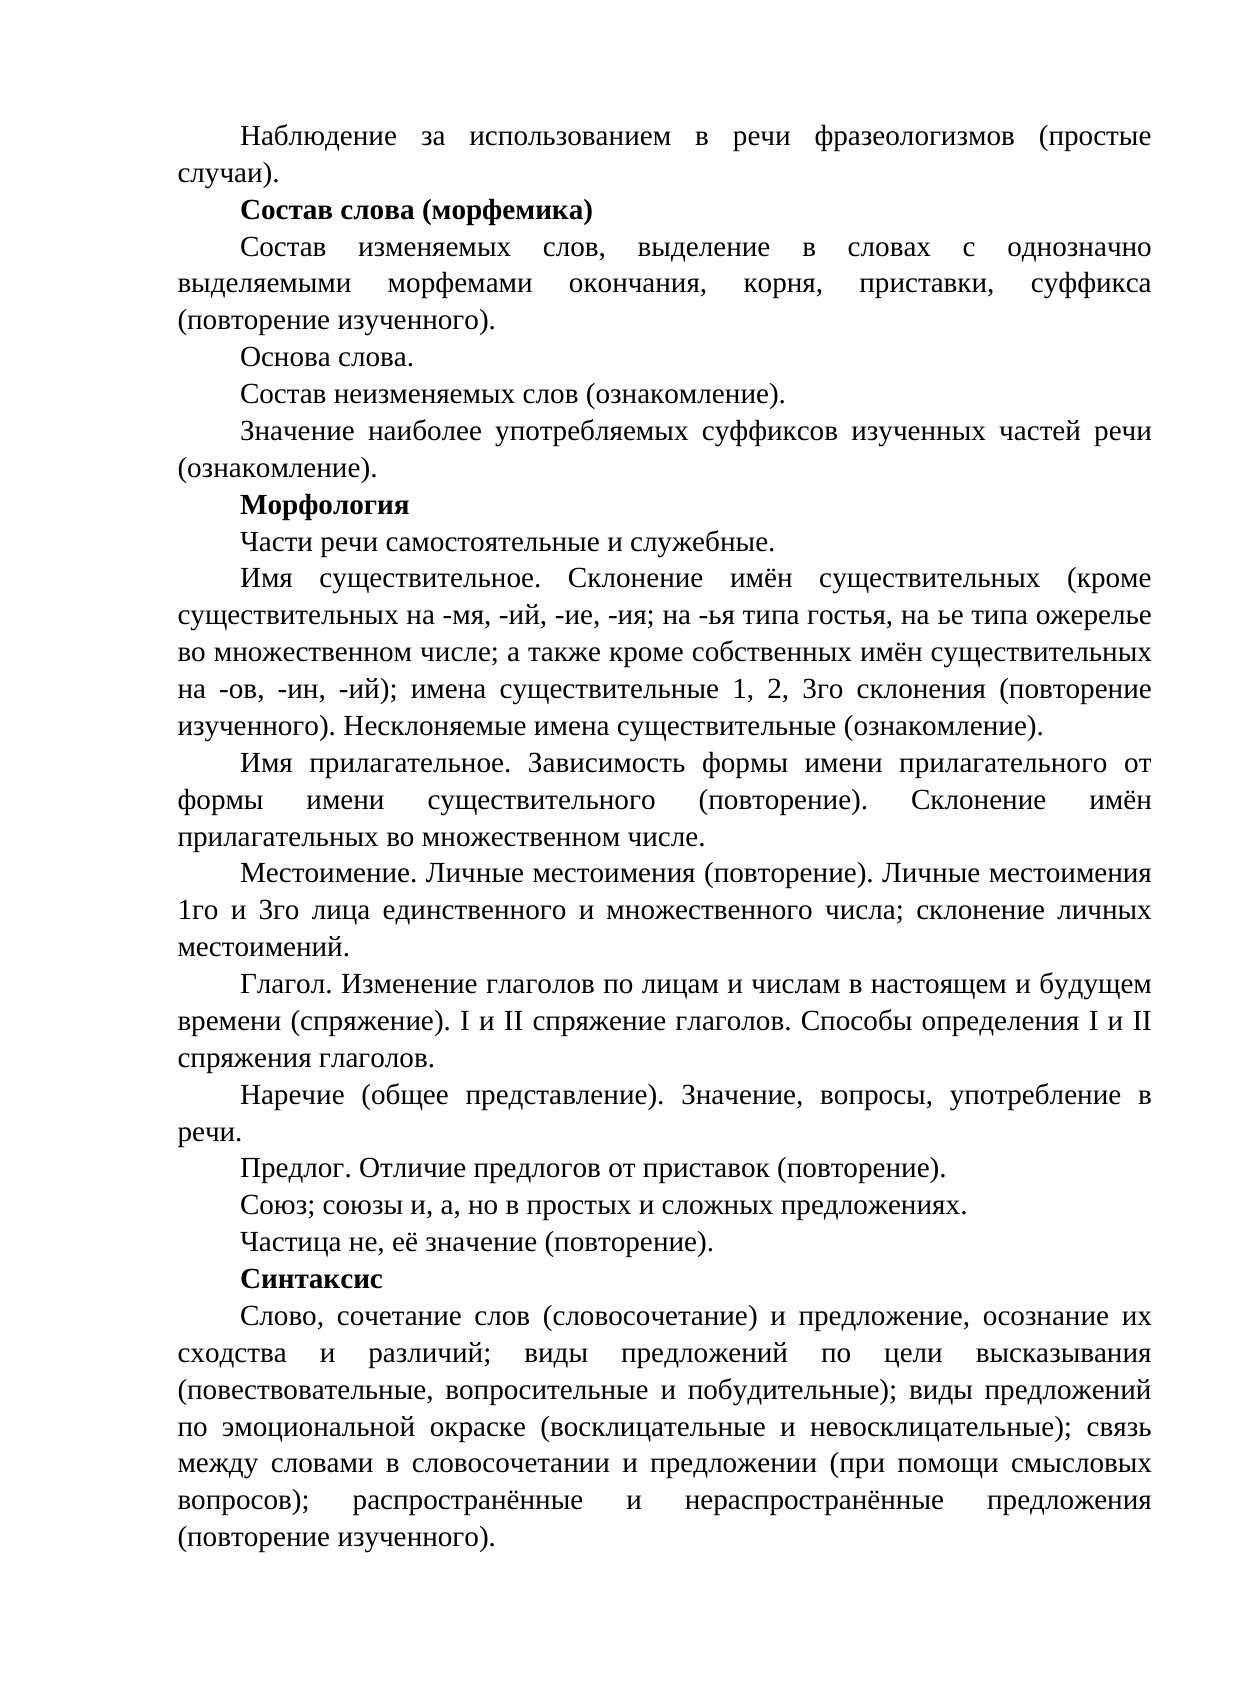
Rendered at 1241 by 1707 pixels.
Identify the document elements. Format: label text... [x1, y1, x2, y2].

text Союз; союзы и, а, но в простых и сложных предложениях. [177, 1187, 1152, 1221]
text Состав изменяемых слов, выделение в словах с однозначно выделяемыми морфемами окончания, корня, приставки, суффикса (повторение изученного). [177, 229, 1152, 336]
text Глагол. Изменение глаголов по лицам и числам в настоящем и будущем времени (спряжение). І и ІІ спряжение глаголов. Способы определения I и II спряжения глаголов. [177, 966, 1152, 1073]
text Части речи самостоятельные и служебные. [177, 524, 1152, 557]
text Имя прилагательное. Зависимость формы имени прилагательного от формы имени существительного (повторение). Склонение имён прилагательных во множественном числе. [177, 745, 1152, 852]
text Наблюдение за использованием в речи фразеологизмов (простые случаи). [177, 118, 1152, 188]
text Предлог. Отличие предлогов от приставок (повторение). [177, 1151, 1152, 1184]
text Местоимение. Личные местоимения (повторение). Личные местоимения 1­го и 3­го лица единственного и множественного числа; склонение личных местоимений. [177, 856, 1152, 963]
text Наречие (общее представление). Значение, вопросы, употребление в речи. [177, 1077, 1152, 1147]
text Имя существительное. Склонение имён существительных (кроме существительных на -мя, -ий, -ие, -ия; на -ья типа гостья, на ­ье типа ожерелье во множественном числе; а также кроме собственных имён существительных на -ов, -ин, -ий); имена существительные 1, 2, 3­го склонения (повторение изученного). Несклоняемые имена существительные (ознакомление). [177, 561, 1152, 742]
text Синтаксис [177, 1261, 1152, 1295]
text Основа слова. [177, 339, 1152, 373]
text Частица не, её значение (повторение). [177, 1224, 1152, 1258]
text Состав слова (морфемика) [177, 192, 1152, 225]
text Значение наиболее употребляемых суффиксов изученных частей речи (ознакомление). [177, 413, 1152, 483]
text Морфология [177, 487, 1152, 520]
text Слово, сочетание слов (словосочетание) и предложение, осознание их сходства и различий; виды предложений по цели высказывания (повествовательные, вопросительные и побудительные); виды предложений по эмоциональной окраске (восклицательные и невосклицательные); связь между словами в словосочетании и предложении (при помощи смысловых вопросов); распространённые и нераспространённые предложения (повторение изученного). [177, 1298, 1152, 1553]
text Состав неизменяемых слов (ознакомление). [177, 376, 1152, 410]
